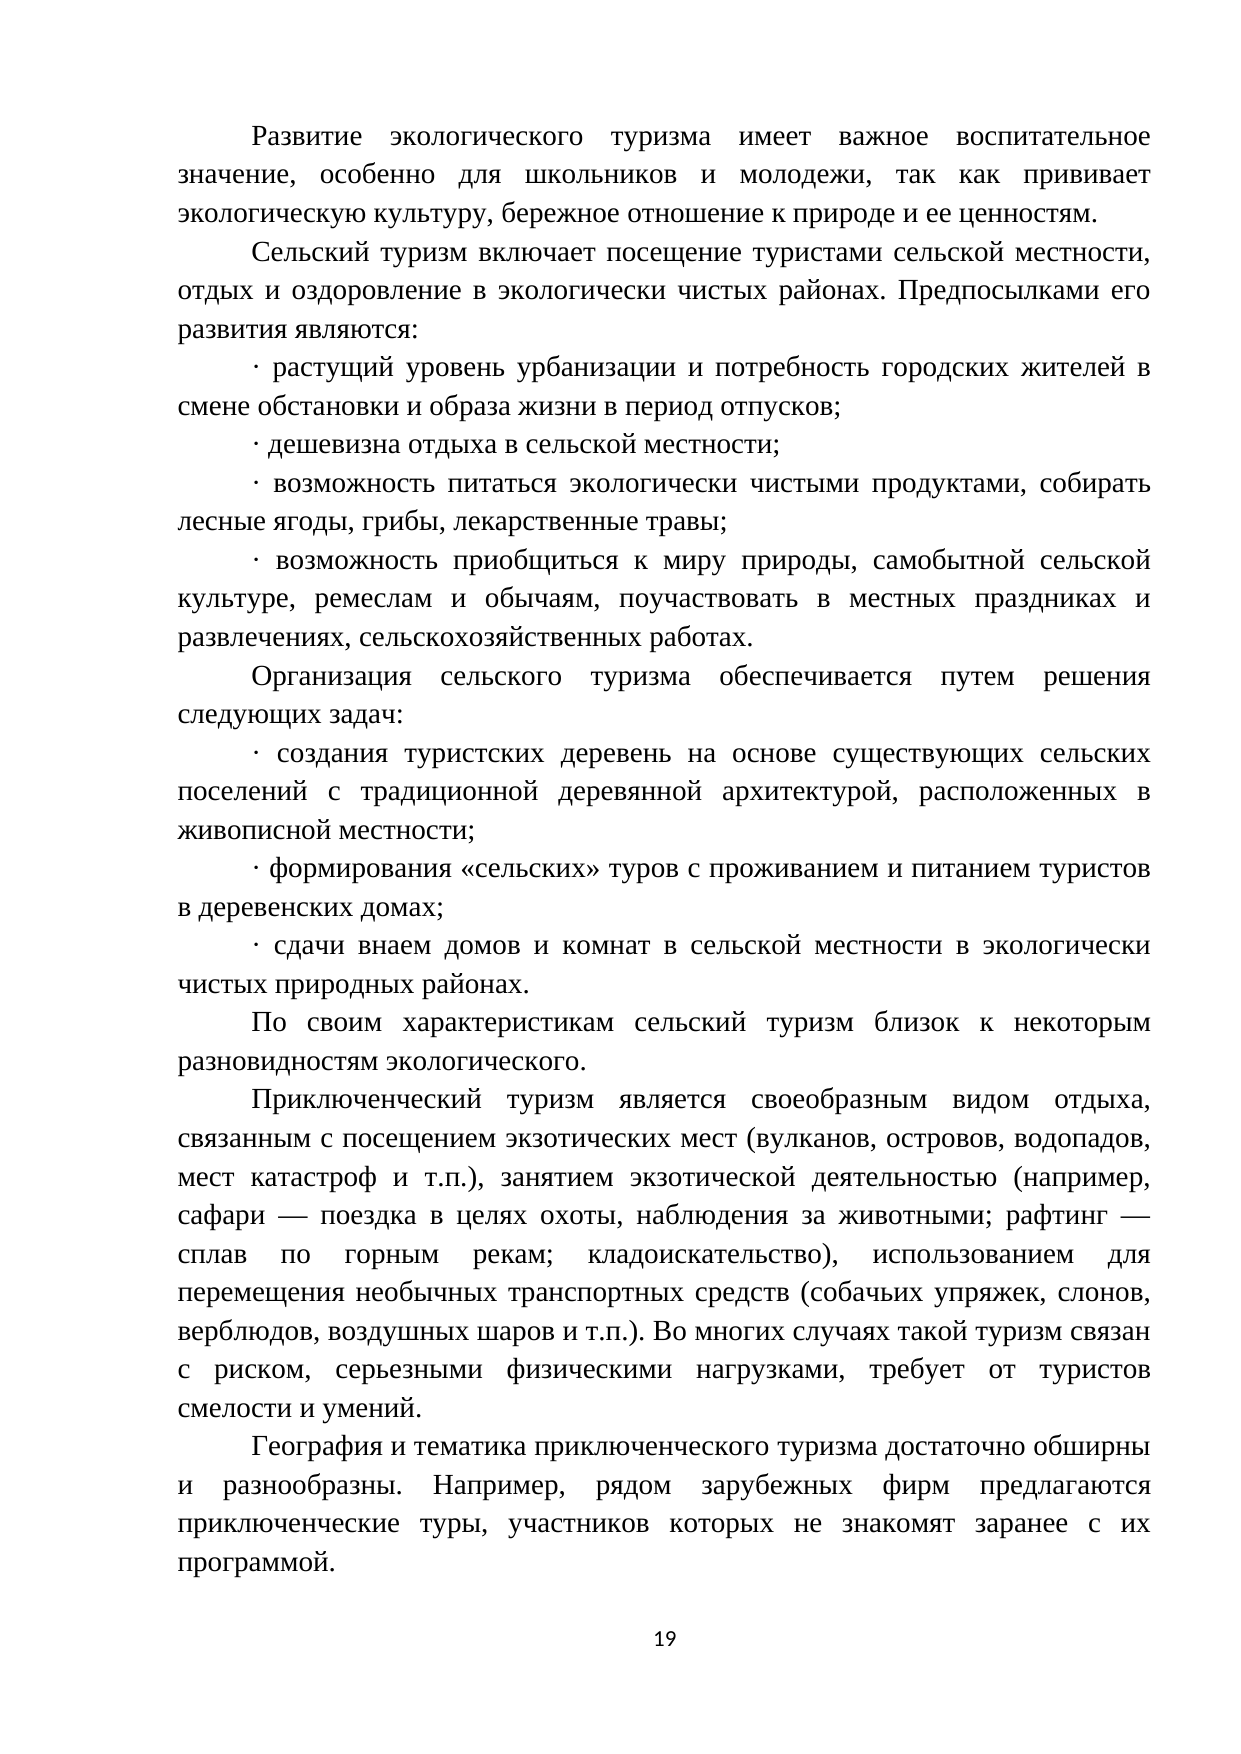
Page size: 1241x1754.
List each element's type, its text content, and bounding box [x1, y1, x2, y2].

list География и тематика приключенческого туризма достаточно обширны и разнообразны. Например, рядом зарубежных фирм предлагаются приключенческие туры, участников которых не знакомят заранее с их программой. [177, 1428, 1152, 1578]
list · сдачи внаем домов и комнат в сельской местности в экологически чистых природных районах. [177, 927, 1152, 999]
list Развитие экологического туризма имеет важное воспитательное значение, особенно для школьников и молодежи, так как прививает экологическую культуру, бережное отношение к природе и ее ценностям. [177, 118, 1152, 229]
list Сельский туризм включает посещение туристами сельской местности, отдых и оздоровление в экологически чистых районах. Предпосылками его развития являются: [177, 234, 1152, 344]
list Приключенческий туризм является своеобразным видом отдыха, связанным с посещением экзотических мест (вулканов, островов, водопадов, мест катастроф и т.п.), занятием экзотической деятельностью (например, сафари — поездка в целях охоты, наблюдения за животными; рафтинг — сплав по горным рекам; кладоискательство), использованием для перемещения необычных транспортных средств (собачьих упряжек, слонов, верблюдов, воздушных шаров и т.п.). Во многих случаях такой туризм связан с риском, серьезными физическими нагрузками, требует от туристов смелости и умений. [177, 1082, 1152, 1423]
list · возможность питаться экологически чистыми продуктами, собирать лесные ягоды, грибы, лекарственные травы; [177, 465, 1152, 537]
list · растущий уровень урбанизации и потребность городских жителей в смене обстановки и образа жизни в период отпусков; [177, 349, 1152, 421]
list · создания туристских деревень на основе существующих сельских поселений с традиционной деревянной архитектурой, расположенных в живописной местности; [177, 735, 1152, 845]
list · формирования «сельских» туров с проживанием и питанием туристов в деревенских домах; [177, 850, 1152, 922]
list · дешевизна отдыха в сельской местности; [177, 426, 1152, 460]
list Организация сельского туризма обеспечивается путем решения следующих задач: [177, 658, 1152, 730]
list · возможность приобщиться к миру природы, самобытной сельской культуре, ремеслам и обычаям, поучаствовать в местных праздниках и развлечениях, сельскохозяйственных работах. [177, 542, 1152, 653]
list По своим характеристикам сельский туризм близок к некоторым разновидностям экологического. [177, 1004, 1152, 1077]
